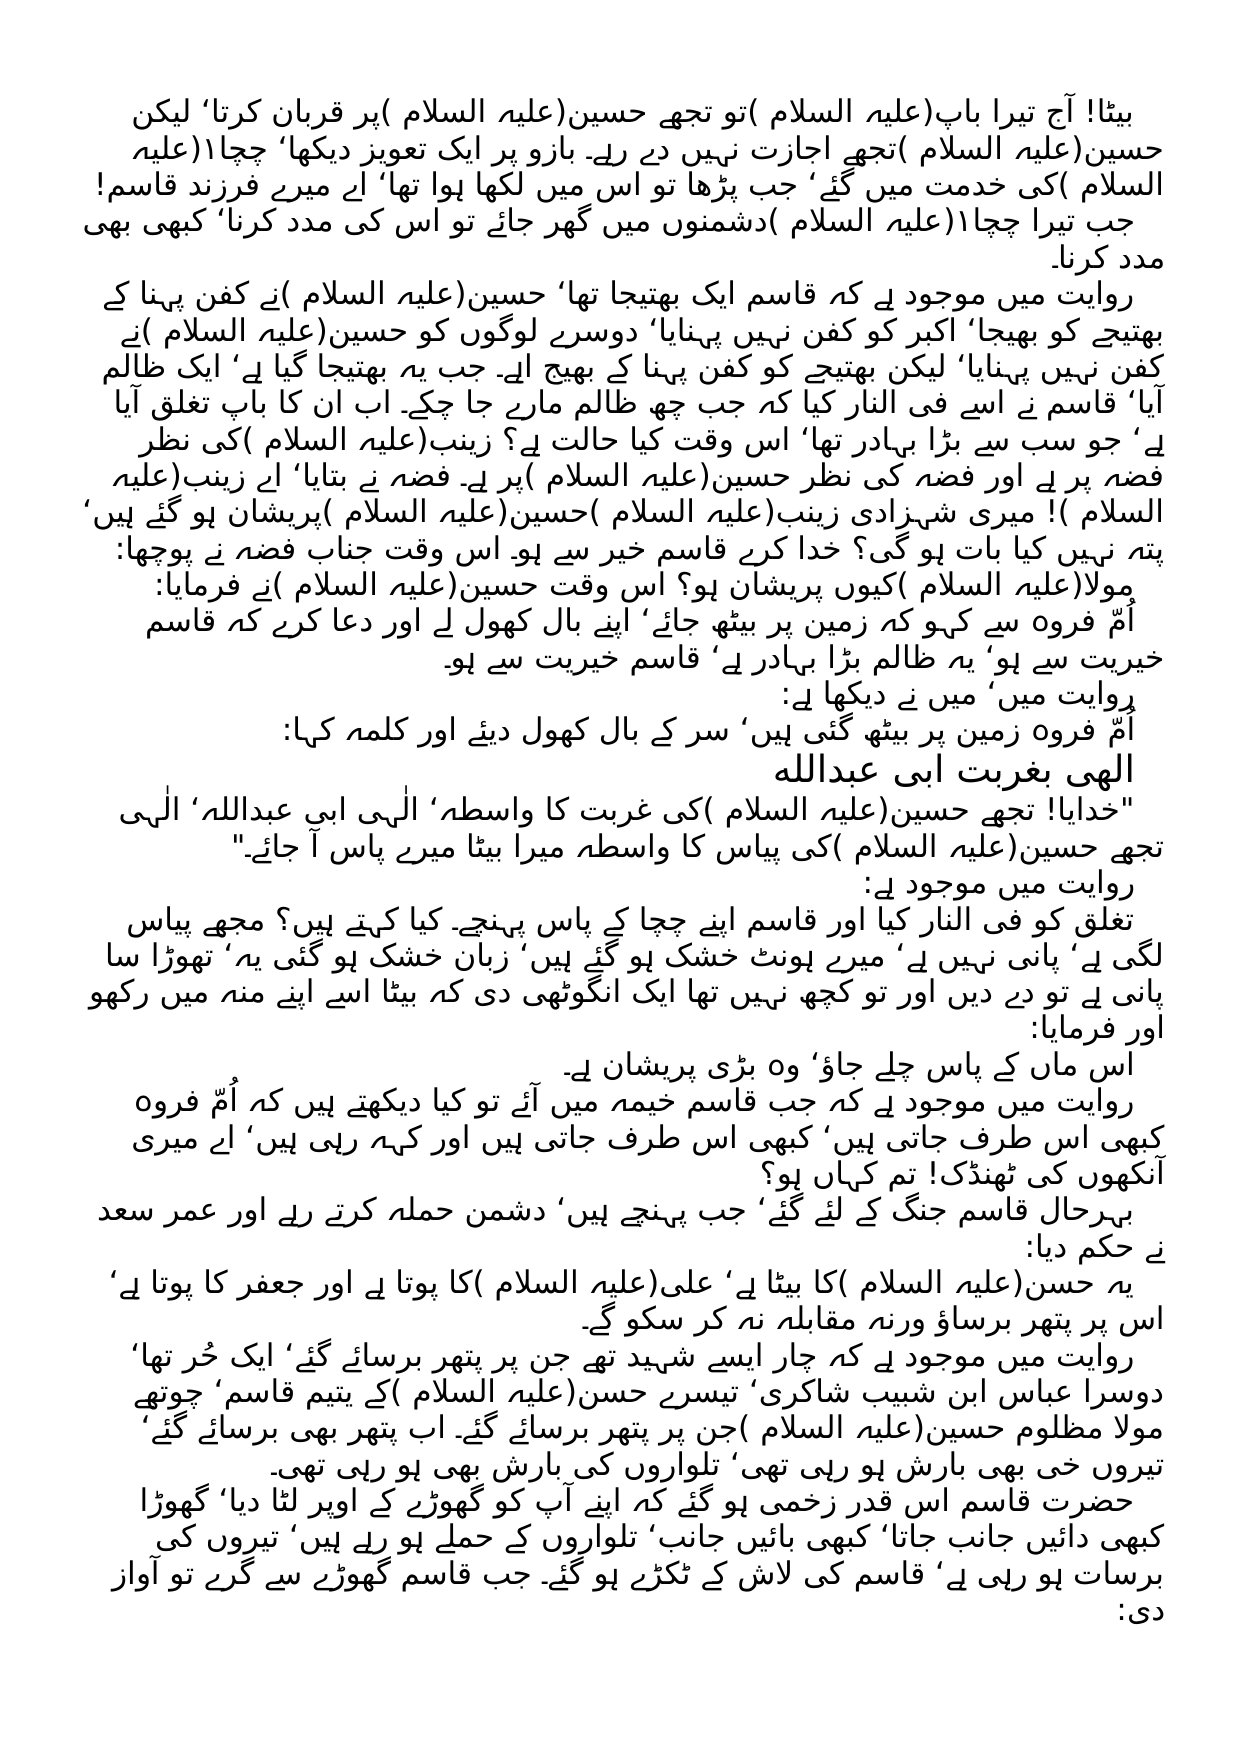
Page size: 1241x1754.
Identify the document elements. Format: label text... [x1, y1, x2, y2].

text اُمّ فروہ سے کہو کہ زمین پر بیٹھ جائے‘ اپنے بال کھول لے اور دعا کرے کہ قاسم خیریت سے ہو‘ یہ ظالم بڑا بہادر ہے‘ قاسم خیریت سے ہو۔ [75, 603, 1165, 675]
text یہ حسن(علیہ السلام )کا بیٹا ہے‘ علی(علیہ السلام )کا پوتا ہے اور جعفر کا پوتا ہے‘ اس پر پتھر برساؤ ورنہ مقابلہ نہ کر سکو گے۔ [75, 1264, 1165, 1337]
text بیٹا! آج تیرا باپ(علیہ السلام )تو تجھے حسین(علیہ السلام )پر قربان کرتا‘ لیکن حسین(علیہ السلام )تجھے اجازت نہیں دے رہے۔ بازو پر ایک تعویز دیکھا‘ چچا۱(علیہ السلام )کی خدمت میں گئے‘ جب پڑھا تو اس میں لکھا ہوا تھا‘ اے میرے فرزند قاسم! [75, 94, 1165, 203]
text تغلق کو فی النار کیا اور قاسم اپنے چچا کے پاس پہنچے۔ کیا کہتے ہیں؟ مجھے پیاس لگی ہے‘ پانی نہیں ہے‘ میرے ہونٹ خشک ہو گئے ہیں‘ زبان خشک ہو گئی یہ‘ تھوڑا سا پانی ہے تو دے دیں اور تو کچھ نہیں تھا ایک انگوٹھی دی کہ بیٹا اسے اپنے منہ میں رکھو اور فرمایا: [75, 901, 1165, 1046]
text مولا(علیہ السلام )کیوں پریشان ہو؟ اس وقت حسین(علیہ السلام )نے فرمایا: [75, 566, 1165, 603]
text اس ماں کے پاس چلے جاؤ‘ وہ بڑی پریشان ہے۔ [75, 1046, 1165, 1083]
text "خدایا! تجھے حسین(علیہ السلام )کی غربت کا واسطہ‘ الٰہی ابی عبداللہ‘ الٰہی تجھے حسین(علیہ السلام )کی پیاس کا واسطہ میرا بیٹا میرے پاس آ جائے۔" [75, 792, 1165, 864]
text روایت میں موجود ہے: [75, 864, 1165, 901]
text بہرحال قاسم جنگ کے لئے گئے‘ جب پہنچے ہیں‘ دشمن حملہ کرتے رہے اور عمر سعد نے حکم دیا: [75, 1192, 1165, 1264]
text روایت میں موجود ہے کہ قاسم ایک بھتیجا تھا‘ حسین(علیہ السلام )نے کفن پہنا کے بھتیجے کو بھیجا‘ اکبر کو کفن نہیں پہنایا‘ دوسرے لوگوں کو حسین(علیہ السلام )نے کفن نہیں پہنایا‘ لیکن بھتیجے کو کفن پہنا کے بھیج اہے۔ جب یہ بھتیجا گیا ہے‘ ایک ظالم آیا‘ قاسم نے اسے فی النار کیا کہ جب چھ ظالم مارے جا چکے۔ اب ان کا باپ تغلق آیا ہے‘ جو سب سے بڑا بہادر تھا‘ اس وقت کیا حالت ہے؟ زینب(علیہ السلام )کی نظر فضہ پر ہے اور فضہ کی نظر حسین(علیہ السلام )پر ہے۔ فضہ نے بتایا‘ اے زینب(علیہ السلام )! میری شہزادی زینب(علیہ السلام )حسین(علیہ السلام )پریشان ہو گئے ہیں‘ پتہ نہیں کیا بات ہو گی؟ خدا کرے قاسم خیر سے ہو۔ اس وقت جناب فضہ نے پوچھا: [75, 276, 1165, 566]
text حضرت قاسم اس قدر زخمی ہو گئے کہ اپنے آپ کو گھوڑے کے اوپر لٹا دیا‘ گھوڑا کبھی دائیں جانب جاتا‘ کبھی بائیں جانب‘ تلواروں کے حملے ہو رہے ہیں‘ تیروں کی برسات ہو رہی ہے‘ قاسم کی لاش کے ٹکڑے ہو گئے۔ جب قاسم گھوڑے سے گرے تو آواز دی: [75, 1482, 1165, 1628]
text جب تیرا چچا۱(علیہ السلام )دشمنوں میں گھر جائے تو اس کی مدد کرنا‘ کبھی بھی مدد کرنا۔ [75, 203, 1165, 276]
text روایت میں‘ میں نے دیکھا ہے: [75, 675, 1165, 712]
text الهی بغربت ابی عبدالله [75, 748, 1165, 792]
text روایت میں موجود ہے کہ جب قاسم خیمہ میں آئے تو کیا دیکھتے ہیں کہ اُمّ فروہ کبھی اس طرف جاتی ہیں‘ کبھی اس طرف جاتی ہیں اور کہہ رہی ہیں‘ اے میری آنکھوں کی ٹھنڈک! تم کہاں ہو؟ [75, 1083, 1165, 1192]
text روایت میں موجود ہے کہ چار ایسے شہید تھے جن پر پتھر برسائے گئے‘ ایک حُر تھا‘ دوسرا عباس ابن شبیب شاکری‘ تیسرے حسن(علیہ السلام )کے یتیم قاسم‘ چوتھے مولا مظلوم حسین(علیہ السلام )جن پر پتھر برسائے گئے۔ اب پتھر بھی برسائے گئے‘ تیروں خی بھی بارش ہو رہی تھی‘ تلواروں کی بارش بھی ہو رہی تھی۔ [75, 1337, 1165, 1482]
text اُمّ فروہ زمین پر بیٹھ گئی ہیں‘ سر کے بال کھول دیئے اور کلمہ کہا: [75, 712, 1165, 748]
